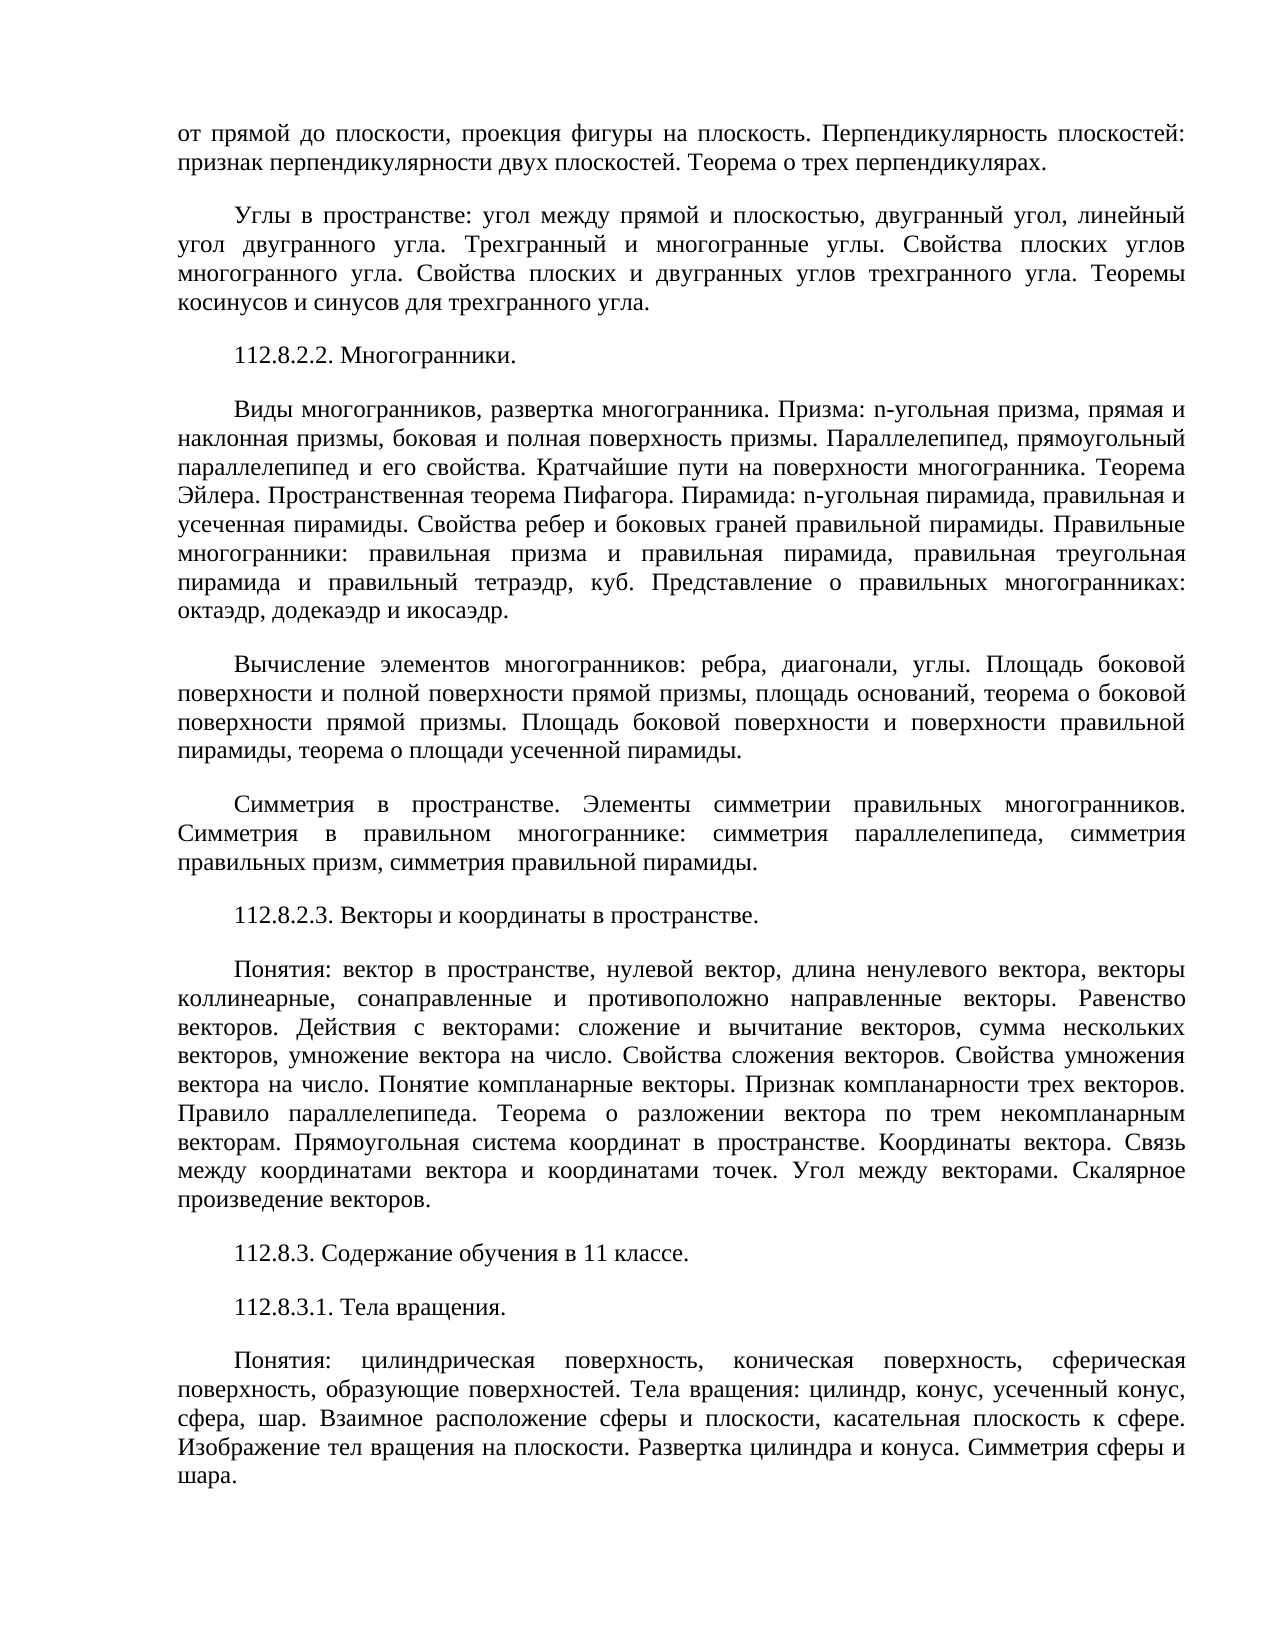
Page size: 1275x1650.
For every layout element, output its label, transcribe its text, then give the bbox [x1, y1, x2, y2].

text Виды многогранников, развертка многогранника. Призма: n-угольная призма, прямая и наклонная призмы, боковая и полная поверхность призмы. Параллелепипед, прямоугольный параллелепипед и его свойства. Кратчайшие пути на поверхности многогранника. Теорема Эйлера. Пространственная теорема Пифагора. Пирамида: n-угольная пирамида, правильная и усеченная пирамиды. Свойства ребер и боковых граней правильной пирамиды. Правильные многогранники: правильная призма и правильная пирамида, правильная треугольная пирамида и правильный тетраэдр, куб. Представление о правильных многогранниках: октаэдр, додекаэдр и икосаэдр. [177, 394, 1186, 624]
text Понятия: вектор в пространстве, нулевой вектор, длина ненулевого вектора, векторы коллинеарные, сонаправленные и противоположно направленные векторы. Равенство векторов. Действия с векторами: сложение и вычитание векторов, сумма нескольких векторов, умножение вектора на число. Свойства сложения векторов. Свойства умножения вектора на число. Понятие компланарные векторы. Признак компланарности трех векторов. Правило параллелепипеда. Теорема о разложении вектора по трем некомпланарным векторам. Прямоугольная система координат в пространстве. Координаты вектора. Связь между координатами вектора и координатами точек. Угол между векторами. Скалярное произведение векторов. [177, 954, 1186, 1213]
text 112.8.2.2. Многогранники. [177, 341, 1186, 369]
text Вычисление элементов многогранников: ребра, диагонали, углы. Площадь боковой поверхности и полной поверхности прямой призмы, площадь оснований, теорема о боковой поверхности прямой призмы. Площадь боковой поверхности и поверхности правильной пирамиды, теорема о площади усеченной пирамиды. [177, 649, 1186, 764]
text Углы в пространстве: угол между прямой и плоскостью, двугранный угол, линейный угол двугранного угла. Трехгранный и многогранные углы. Свойства плоских углов многогранного угла. Свойства плоских и двугранных углов трехгранного угла. Теоремы косинусов и синусов для трехгранного угла. [177, 201, 1186, 316]
text Симметрия в пространстве. Элементы симметрии правильных многогранников. Симметрия в правильном многограннике: симметрия параллелепипеда, симметрия правильных призм, симметрия правильной пирамиды. [177, 789, 1186, 876]
text 112.8.3.1. Тела вращения. [177, 1292, 1186, 1321]
text Понятия: цилиндрическая поверхность, коническая поверхность, сферическая поверхность, образующие поверхностей. Тела вращения: цилиндр, конус, усеченный конус, сфера, шар. Взаимное расположение сферы и плоскости, касательная плоскость к сфере. Изображение тел вращения на плоскости. Развертка цилиндра и конуса. Симметрия сферы и шара. [177, 1346, 1186, 1489]
text 112.8.2.3. Векторы и координаты в пространстве. [177, 901, 1186, 929]
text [177, 118, 1186, 176]
text 112.8.3. Содержание обучения в 11 классе. [177, 1238, 1186, 1267]
